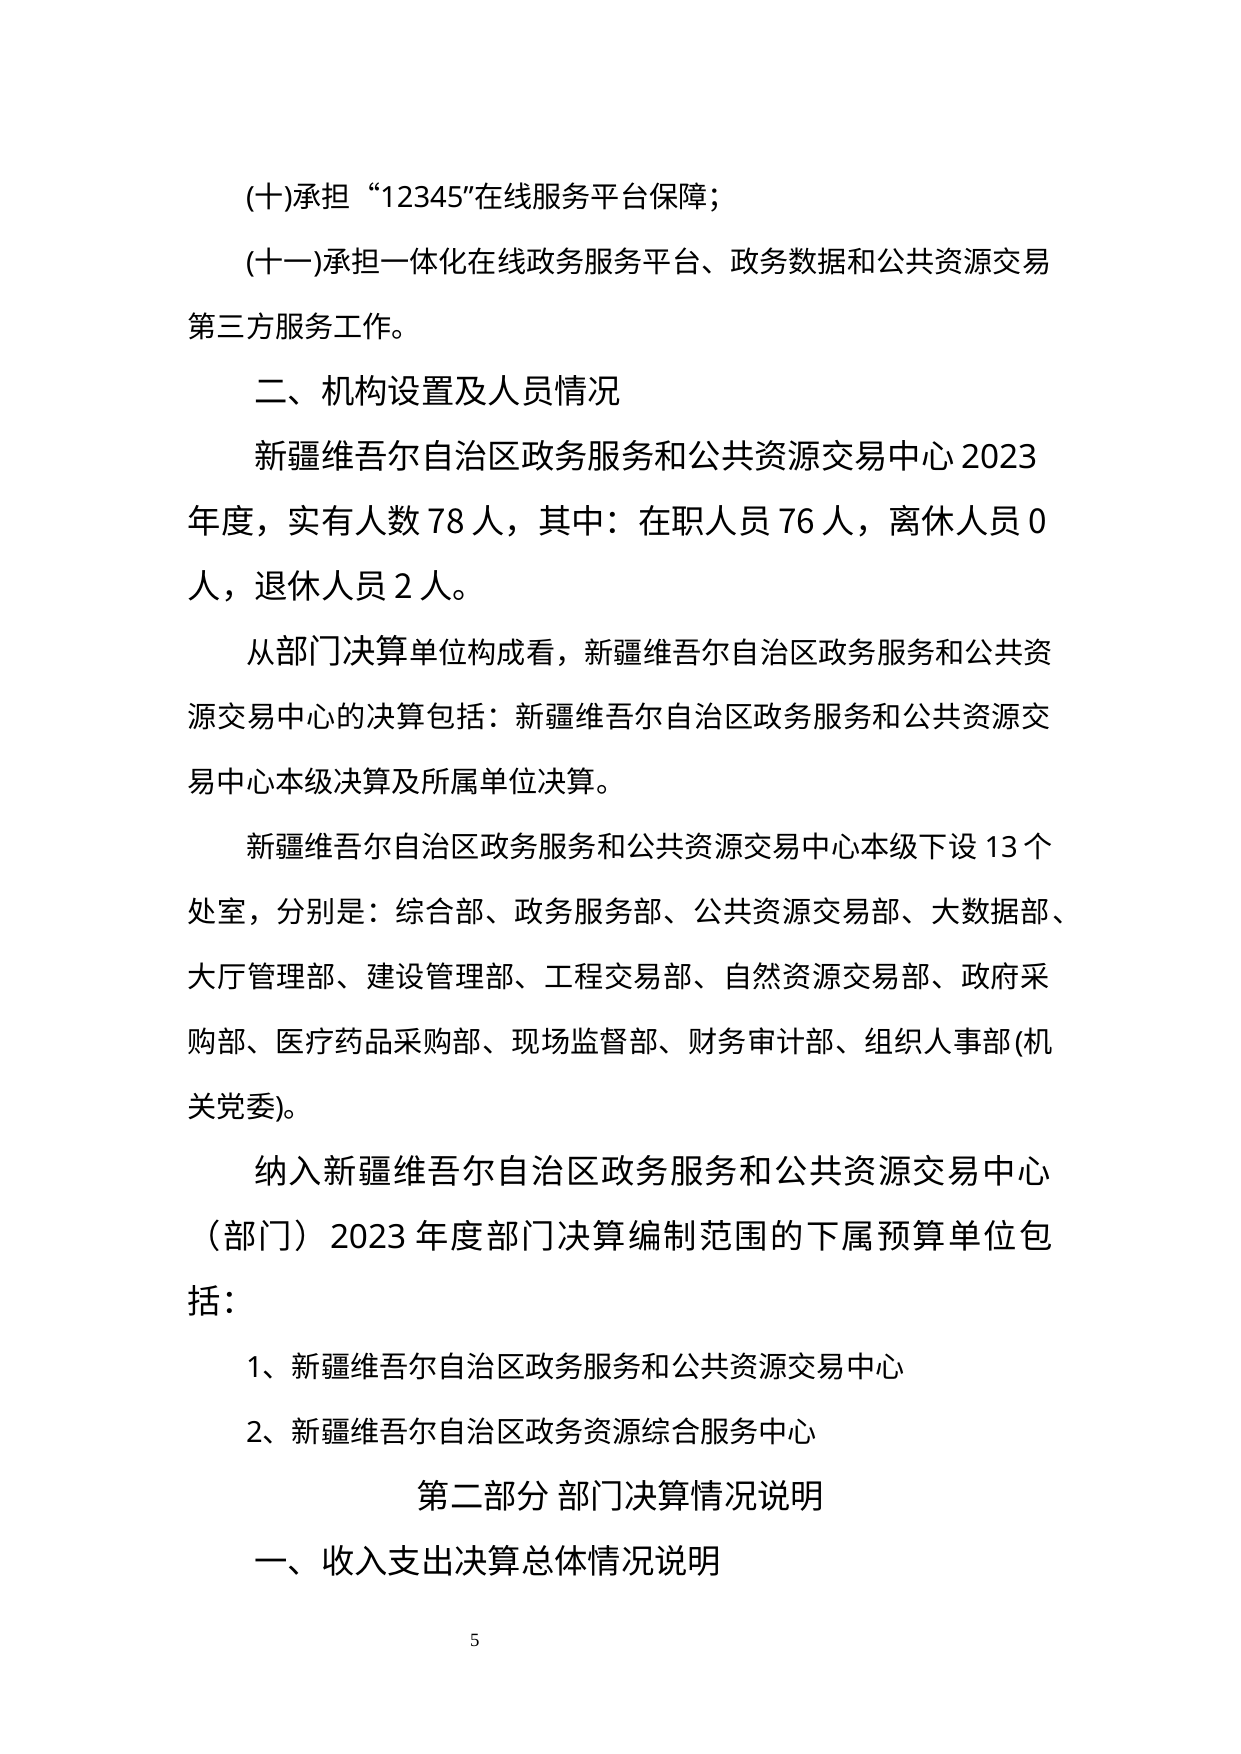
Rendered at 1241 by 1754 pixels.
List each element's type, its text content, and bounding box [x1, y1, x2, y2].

list 1、新疆维吾尔自治区政务服务和公共资源交易中心 [187, 1332, 1053, 1397]
text 二、机构设置及人员情况 [187, 357, 1053, 422]
text 一、收入支出决算总体情况说明 [187, 1527, 1053, 1592]
text 第二部分 部门决算情况说明 [187, 1462, 1053, 1527]
text 新疆维吾尔自治区政务服务和公共资源交易中心2023年度，实有人数78人，其中：在职人员76人，离休人员0人，退休人员2人。 [187, 422, 1053, 617]
text 纳入新疆维吾尔自治区政务服务和公共资源交易中心（部门）2023年度部门决算编制范围的下属预算单位包括： [187, 1137, 1053, 1332]
list 从部门决算单位构成看，新疆维吾尔自治区政务服务和公共资源交易中心的决算包括：新疆维吾尔自治区政务服务和公共资源交易中心本级决算及所属单位决算。 [187, 617, 1053, 812]
list (十)承担“12345”在线服务平台保障； [187, 162, 1053, 227]
list (十一)承担一体化在线政务服务平台、政务数据和公共资源交易第三方服务工作。 [187, 227, 1053, 357]
list 2、新疆维吾尔自治区政务资源综合服务中心 [187, 1397, 1053, 1462]
list 新疆维吾尔自治区政务服务和公共资源交易中心本级下设13个处室，分别是：综合部、政务服务部、公共资源交易部、大数据部、大厅管理部、建设管理部、工程交易部、自然资源交易部、政府采购部、医疗药品采购部、现场监督部、财务审计部、组织人事部(机关党委)。 [187, 812, 1053, 1137]
